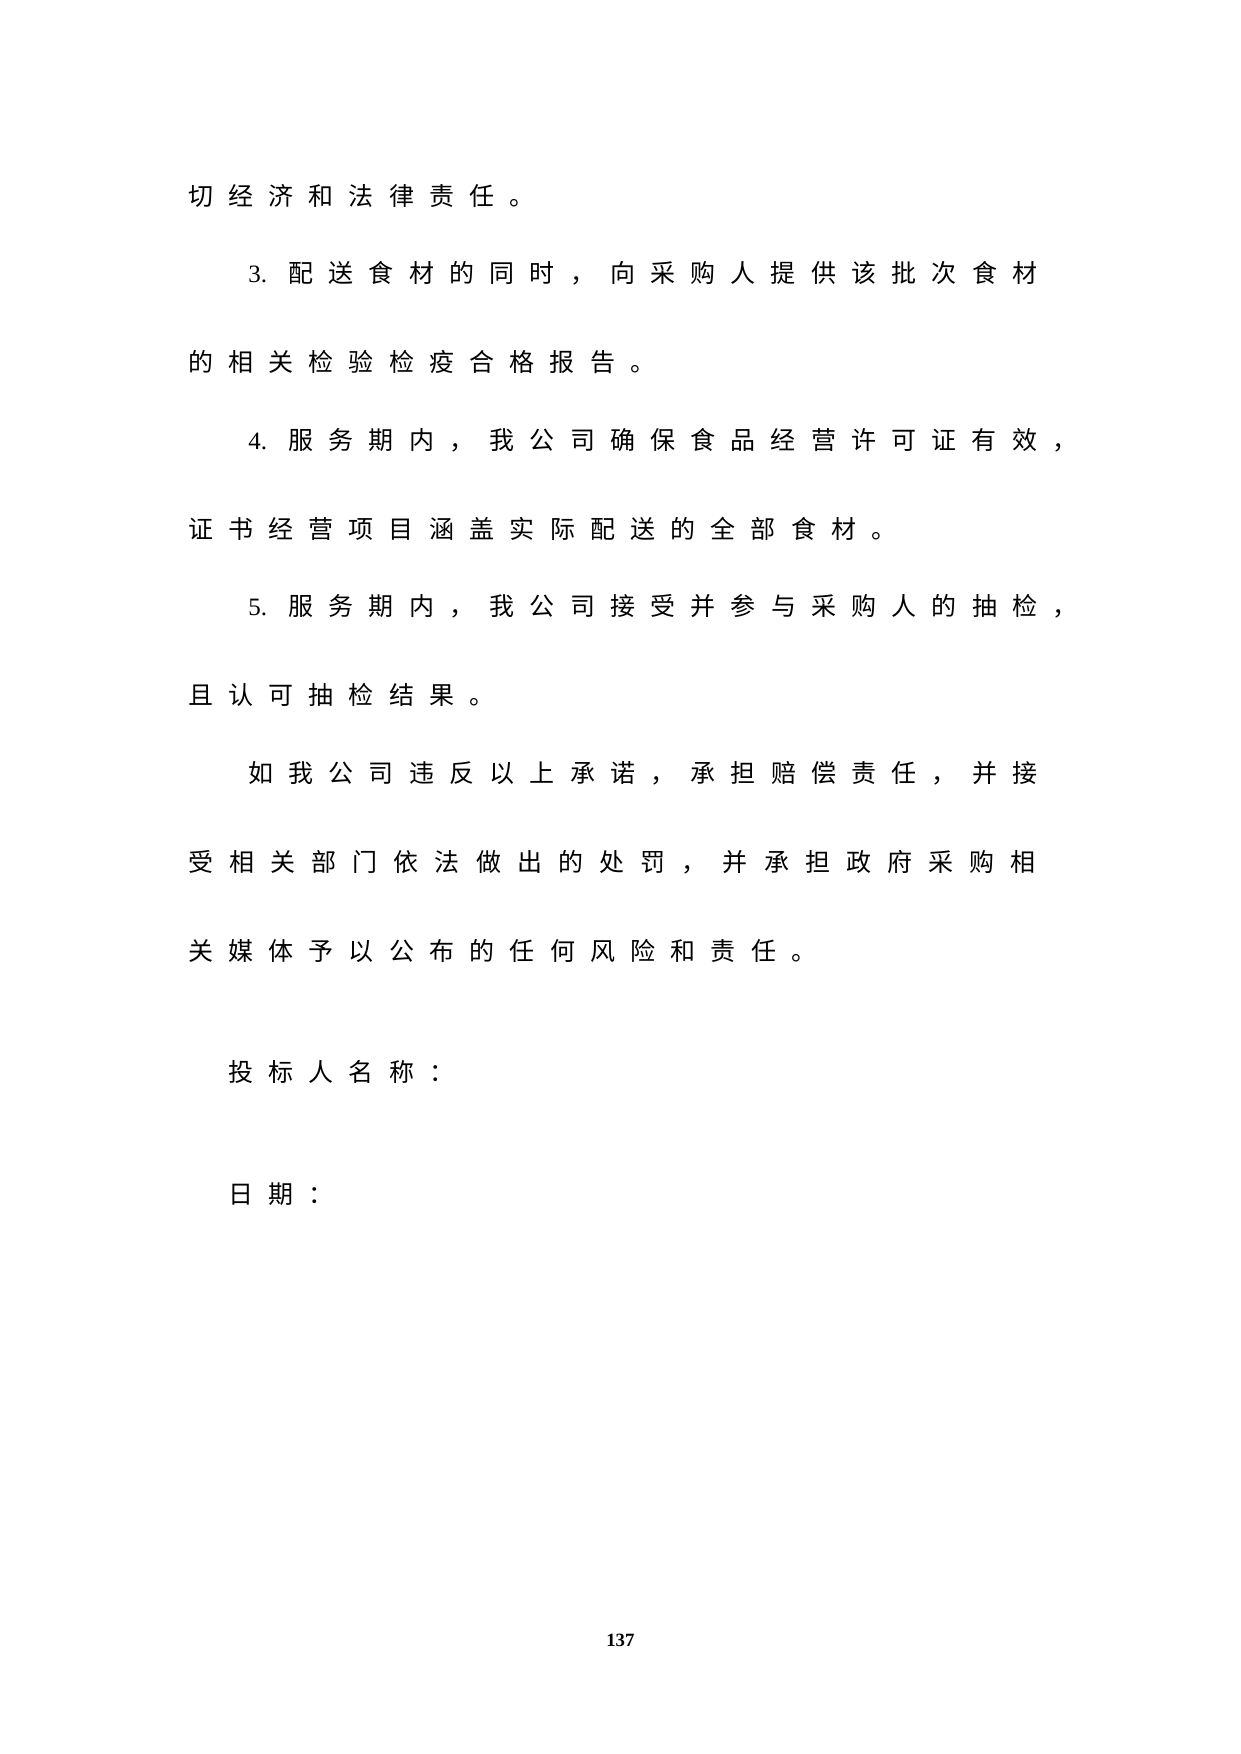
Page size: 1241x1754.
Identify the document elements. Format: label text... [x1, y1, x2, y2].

text 日期： [188, 1163, 1043, 1222]
text 3. 配送食材的同时，向采购人提供该批次食材的相关检验检疫合格报告。 [188, 242, 1052, 390]
text 4. 服务期内，我公司确保食品经营许可证有效，证书经营项目涵盖实际配送的全部食材。 [188, 408, 1052, 557]
text 5. 服务期内，我公司接受并参与采购人的抽检，且认可抽检结果。 [188, 575, 1052, 723]
text 如我公司违反以上承诺，承担赔偿责任，并接受相关部门依法做出的处罚，并承担政府采购相关媒体予以公布的任何风险和责任。 [188, 742, 1052, 979]
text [188, 164, 1052, 224]
text 投标人名称： [188, 1041, 1043, 1101]
